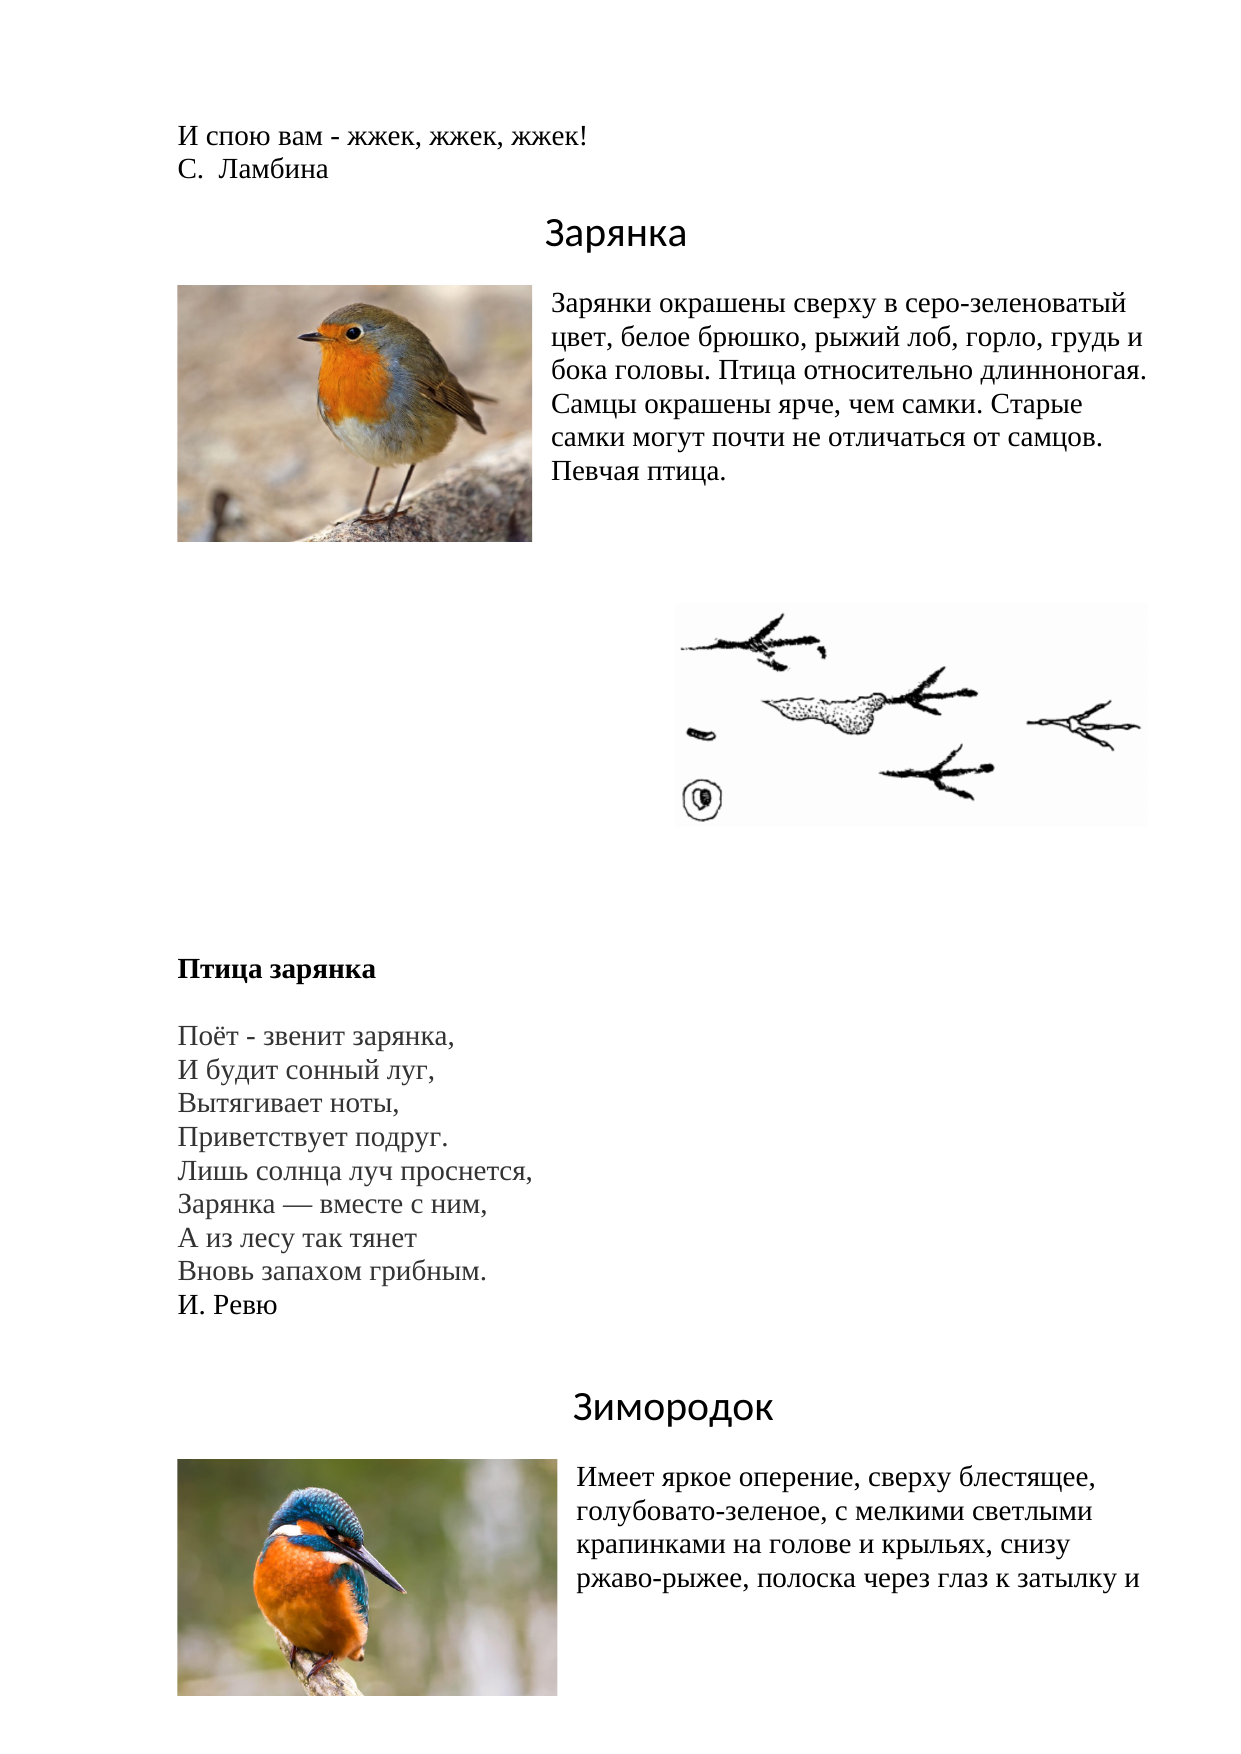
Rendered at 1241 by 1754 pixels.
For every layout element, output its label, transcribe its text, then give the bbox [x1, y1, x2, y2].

picture [177, 1459, 558, 1696]
text Зарянка [177, 206, 1152, 257]
text Лишь солнца луч проснется, Зарянка — вместе с ним, А из лесу так тянет Вновь запахом грибным. И. Ревю [177, 1153, 1152, 1320]
text Птица зарянка [177, 520, 1152, 985]
picture [177, 285, 533, 542]
text Зимородок [177, 1380, 1152, 1431]
text Поёт - звенит зарянка, И будит сонный луг, Вытягивает ноты, Приветствует подруг. [177, 985, 1152, 1153]
picture [676, 604, 1147, 827]
text Зарянки окрашены сверху в серо-зеленоватый цвет, белое брюшко, рыжий лоб, горло, грудь и бока головы. Птица относительно длинноногая. Самцы окрашены ярче, чем самки. Старые самки могут почти не отличаться от самцов. Певчая птица. [533, 285, 1152, 487]
